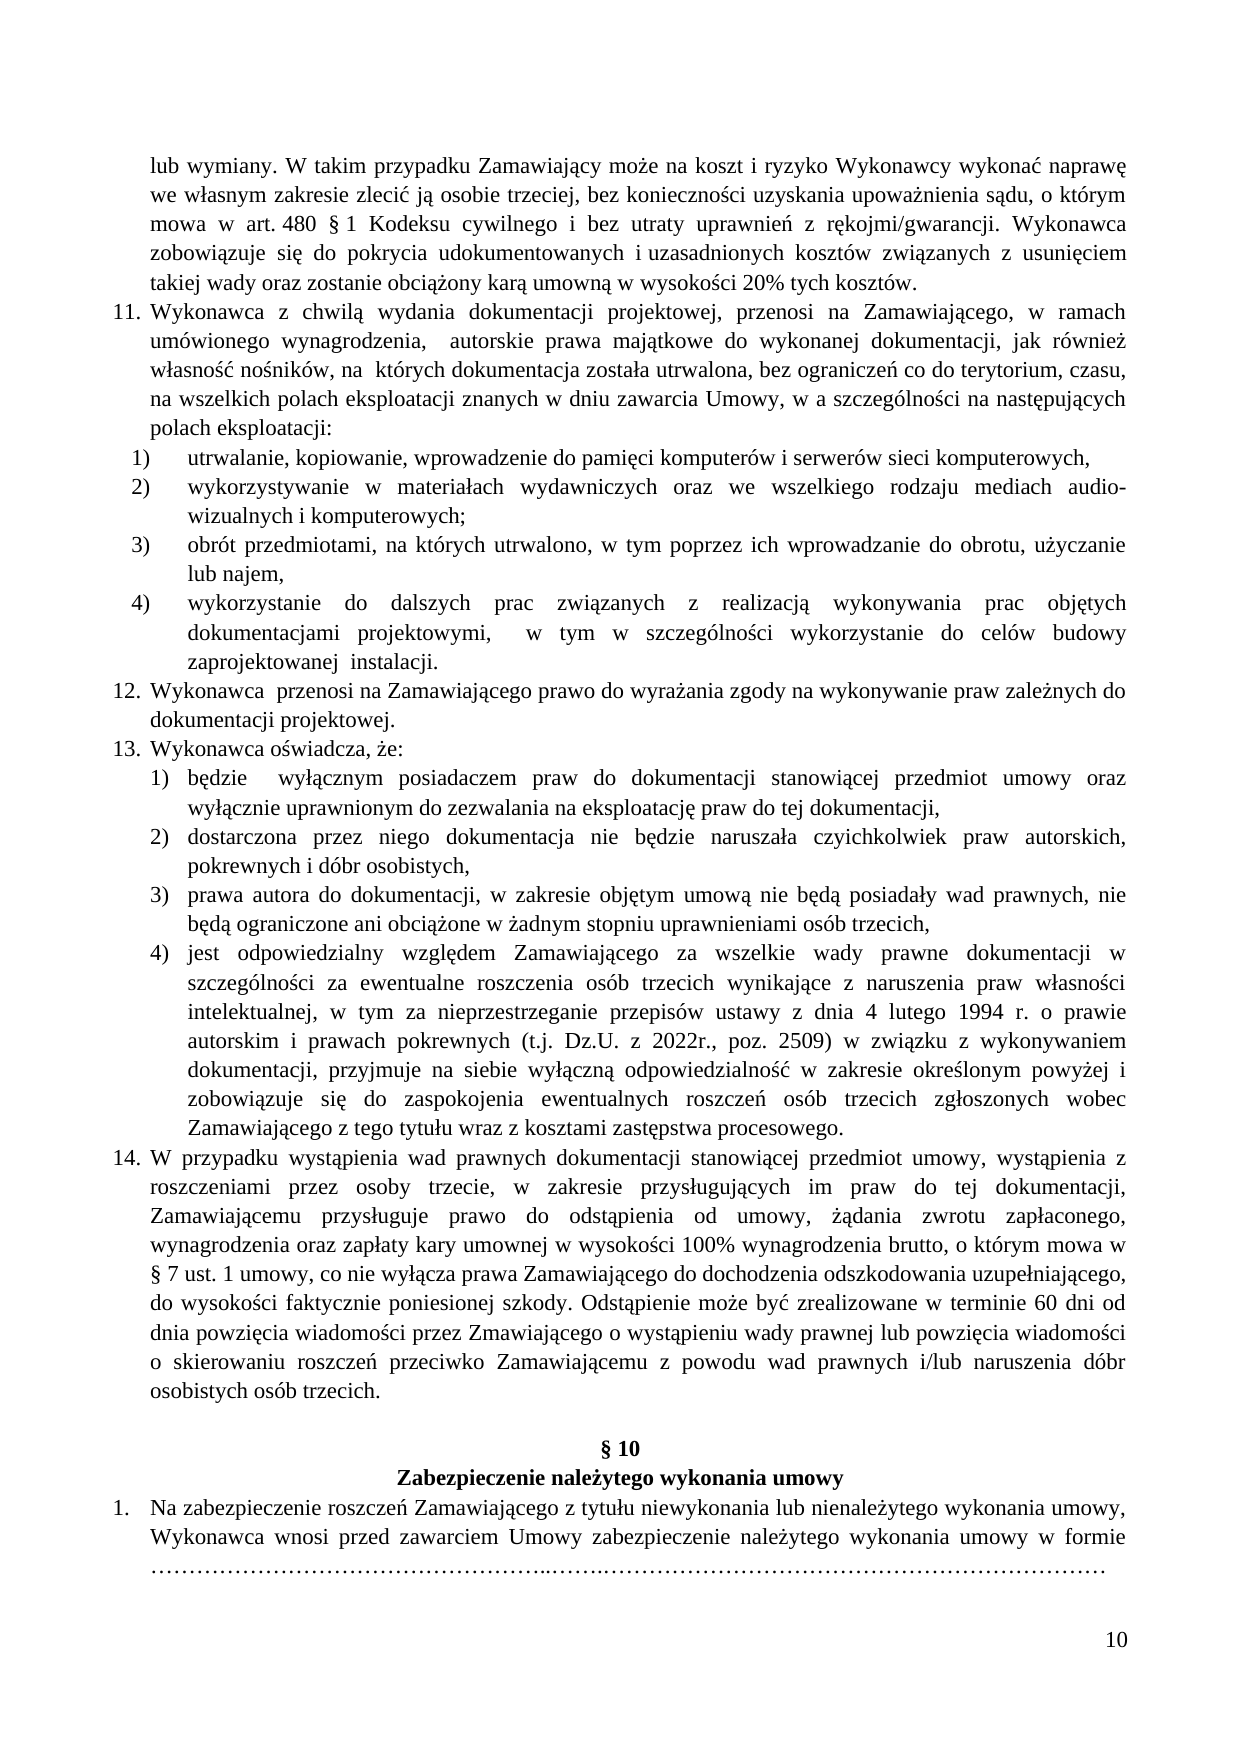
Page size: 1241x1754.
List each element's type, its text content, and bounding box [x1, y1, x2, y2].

list dostarczona przez niego dokumentacja nie będzie naruszała czyichkolwiek praw autorskich, pokrewnych i dóbr osobistych, [150, 821, 1128, 879]
list jest odpowiedzialny względem Zamawiającego za wszelkie wady prawne dokumentacji w szczególności za ewentualne roszczenia osób trzecich wynikające z naruszenia praw własności intelektualnej, w tym za nieprzestrzeganie przepisów ustawy z dnia 4 lutego 1994 r. o prawie autorskim i prawach pokrewnych (t.j. Dz.U. z 2022r., poz. 2509) w związku z wykonywaniem dokumentacji, przyjmuje na siebie wyłączną odpowiedzialność w zakresie określonym powyżej i zobowiązuje się do zaspokojenia ewentualnych roszczeń osób trzecich zgłoszonych wobec Zamawiającego z tego tytułu wraz z kosztami zastępstwa procesowego. [150, 937, 1128, 1142]
list Wykonawca oświadcza, że: [112, 733, 1128, 762]
text § 10 [112, 1433, 1128, 1462]
list Wykonawca przenosi na Zamawiającego prawo do wyrażania zgody na wykonywanie praw zależnych do dokumentacji projektowej. [112, 675, 1128, 733]
list będzie wyłącznym posiadaczem praw do dokumentacji stanowiącej przedmiot umowy oraz wyłącznie uprawnionym do zezwalania na eksploatację praw do tej dokumentacji, [150, 762, 1128, 821]
list Wykonawca z chwilą wydania dokumentacji projektowej, przenosi na Zamawiającego, w ramach umówionego wynagrodzenia, autorskie prawa majątkowe do wykonanej dokumentacji, jak również własność nośników, na których dokumentacja została utrwalona, bez ograniczeń co do terytorium, czasu, na wszelkich polach eksploatacji znanych w dniu zawarcia Umowy, w a szczególności na następujących polach eksploatacji: [112, 296, 1128, 442]
list W przypadku wystąpienia wad prawnych dokumentacji stanowiącej przedmiot umowy, wystąpienia z roszczeniami przez osoby trzecie, w zakresie przysługujących im praw do tej dokumentacji, Zamawiającemu przysługuje prawo do odstąpienia od umowy, żądania zwrotu zapłaconego, wynagrodzenia oraz zapłaty kary umownej w wysokości 100% wynagrodzenia brutto, o którym mowa w § 7 ust. 1 umowy, co nie wyłącza prawa Zamawiającego do dochodzenia odszkodowania uzupełniającego, do wysokości faktycznie poniesionej szkody. Odstąpienie może być zrealizowane w terminie 60 dni od dnia powzięcia wiadomości przez Zmawiającego o wystąpieniu wady prawnej lub powzięcia wiadomości o skierowaniu roszczeń przeciwko Zamawiającemu z powodu wad prawnych i/lub naruszenia dóbr osobistych osób trzecich. [112, 1142, 1128, 1404]
list obrót przedmiotami, na których utrwalono, w tym poprzez ich wprowadzanie do obrotu, użyczanie lub najem, [150, 529, 1128, 587]
list wykorzystywanie w materiałach wydawniczych oraz we wszelkiego rodzaju mediach audio-wizualnych i komputerowych; [150, 471, 1128, 529]
list utrwalanie, kopiowanie, wprowadzenie do pamięci komputerów i serwerów sieci komputerowych, [150, 442, 1128, 471]
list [112, 1492, 1128, 1579]
text Zabezpieczenie należytego wykonania umowy [112, 1462, 1128, 1492]
list prawa autora do dokumentacji, w zakresie objętym umową nie będą posiadały wad prawnych, nie będą ograniczone ani obciążone w żadnym stopniu uprawnieniami osób trzecich, [150, 879, 1128, 937]
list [112, 150, 1128, 296]
list wykorzystanie do dalszych prac związanych z realizacją wykonywania prac objętych dokumentacjami projektowymi, w tym w szczególności wykorzystanie do celów budowy zaprojektowanej instalacji. [150, 587, 1128, 675]
